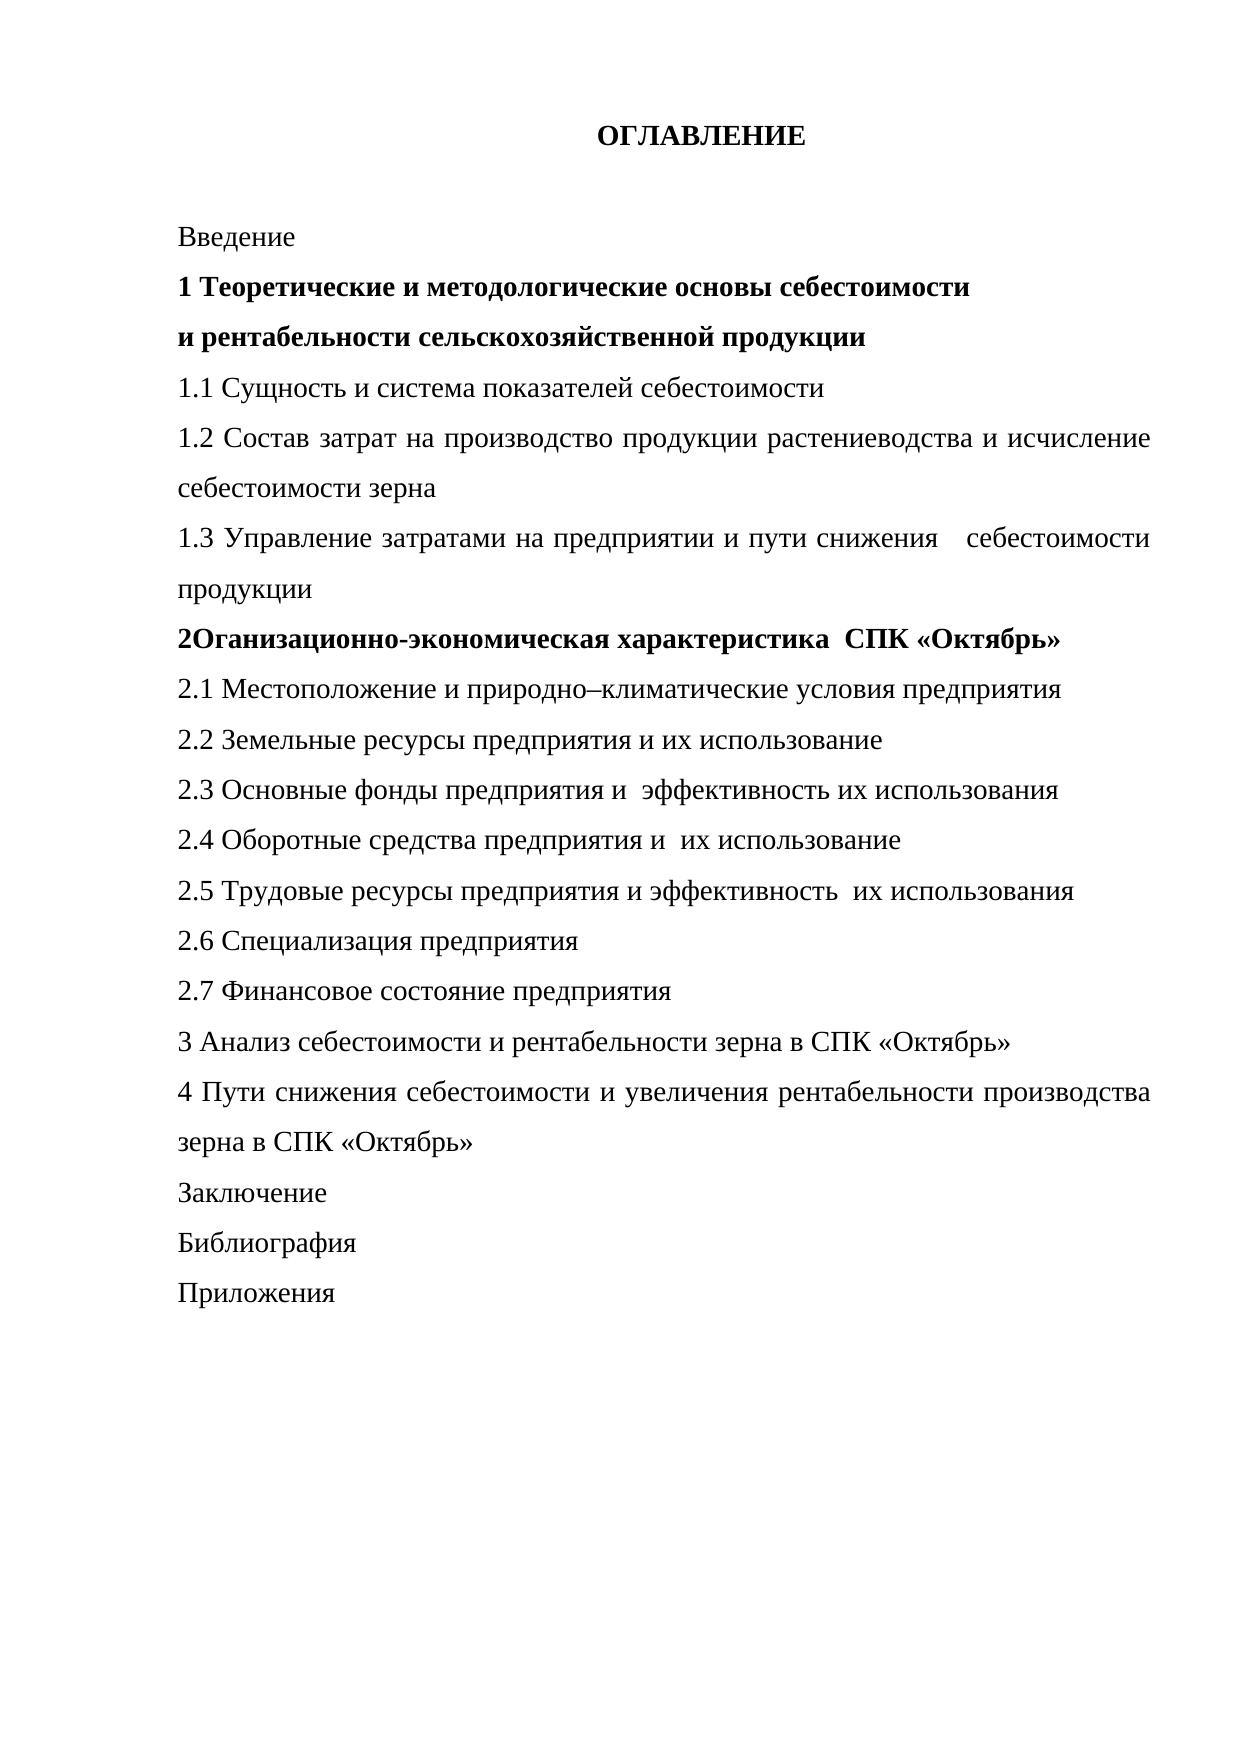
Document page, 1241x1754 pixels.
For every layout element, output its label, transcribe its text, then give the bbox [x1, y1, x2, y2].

text 1 Теоретические и методологические основы себестоимости [177, 269, 1152, 303]
text 4 Пути снижения себестоимости и увеличения рентабельности производства зерна в СПК «Октябрь» [177, 1074, 1152, 1158]
text Введение [177, 219, 1152, 252]
text 2.6 Специализация предприятия [177, 923, 1152, 957]
text Заключение [177, 1175, 1152, 1208]
text 2.7 Финансовое состояние предприятия [177, 973, 1152, 1007]
text 2Оганизационно-экономическая характеристика СПК «Октябрь» [177, 621, 1152, 655]
text 3 Анализ себестоимости и рентабельности зерна в СПК «Октябрь» [177, 1024, 1152, 1057]
text Библиография [177, 1225, 1152, 1258]
text 2.4 Оборотные средства предприятия и их использование [177, 822, 1152, 856]
text 2.1 Местоположение и природно–климатические условия предприятия [177, 672, 1152, 705]
text 1.3 Управление затратами на предприятии и пути снижения себестоимости продукции [177, 521, 1152, 604]
text 1.1 Сущность и система показателей себестоимости [177, 370, 1152, 403]
text 2.5 Трудовые ресурсы предприятия и эффективность их использования [177, 873, 1152, 906]
text ОГЛАВЛЕНИЕ [177, 118, 1152, 152]
text Приложения [177, 1275, 1152, 1309]
text и рентабельности сельскохозяйственной продукции [177, 319, 1152, 353]
text 1.2 Состав затрат на производство продукции растениеводства и исчисление себестоимости зерна [177, 420, 1152, 504]
text 2.2 Земельные ресурсы предприятия и их использование [177, 722, 1152, 755]
text 2.3 Основные фонды предприятия и эффективность их использования [177, 772, 1152, 806]
